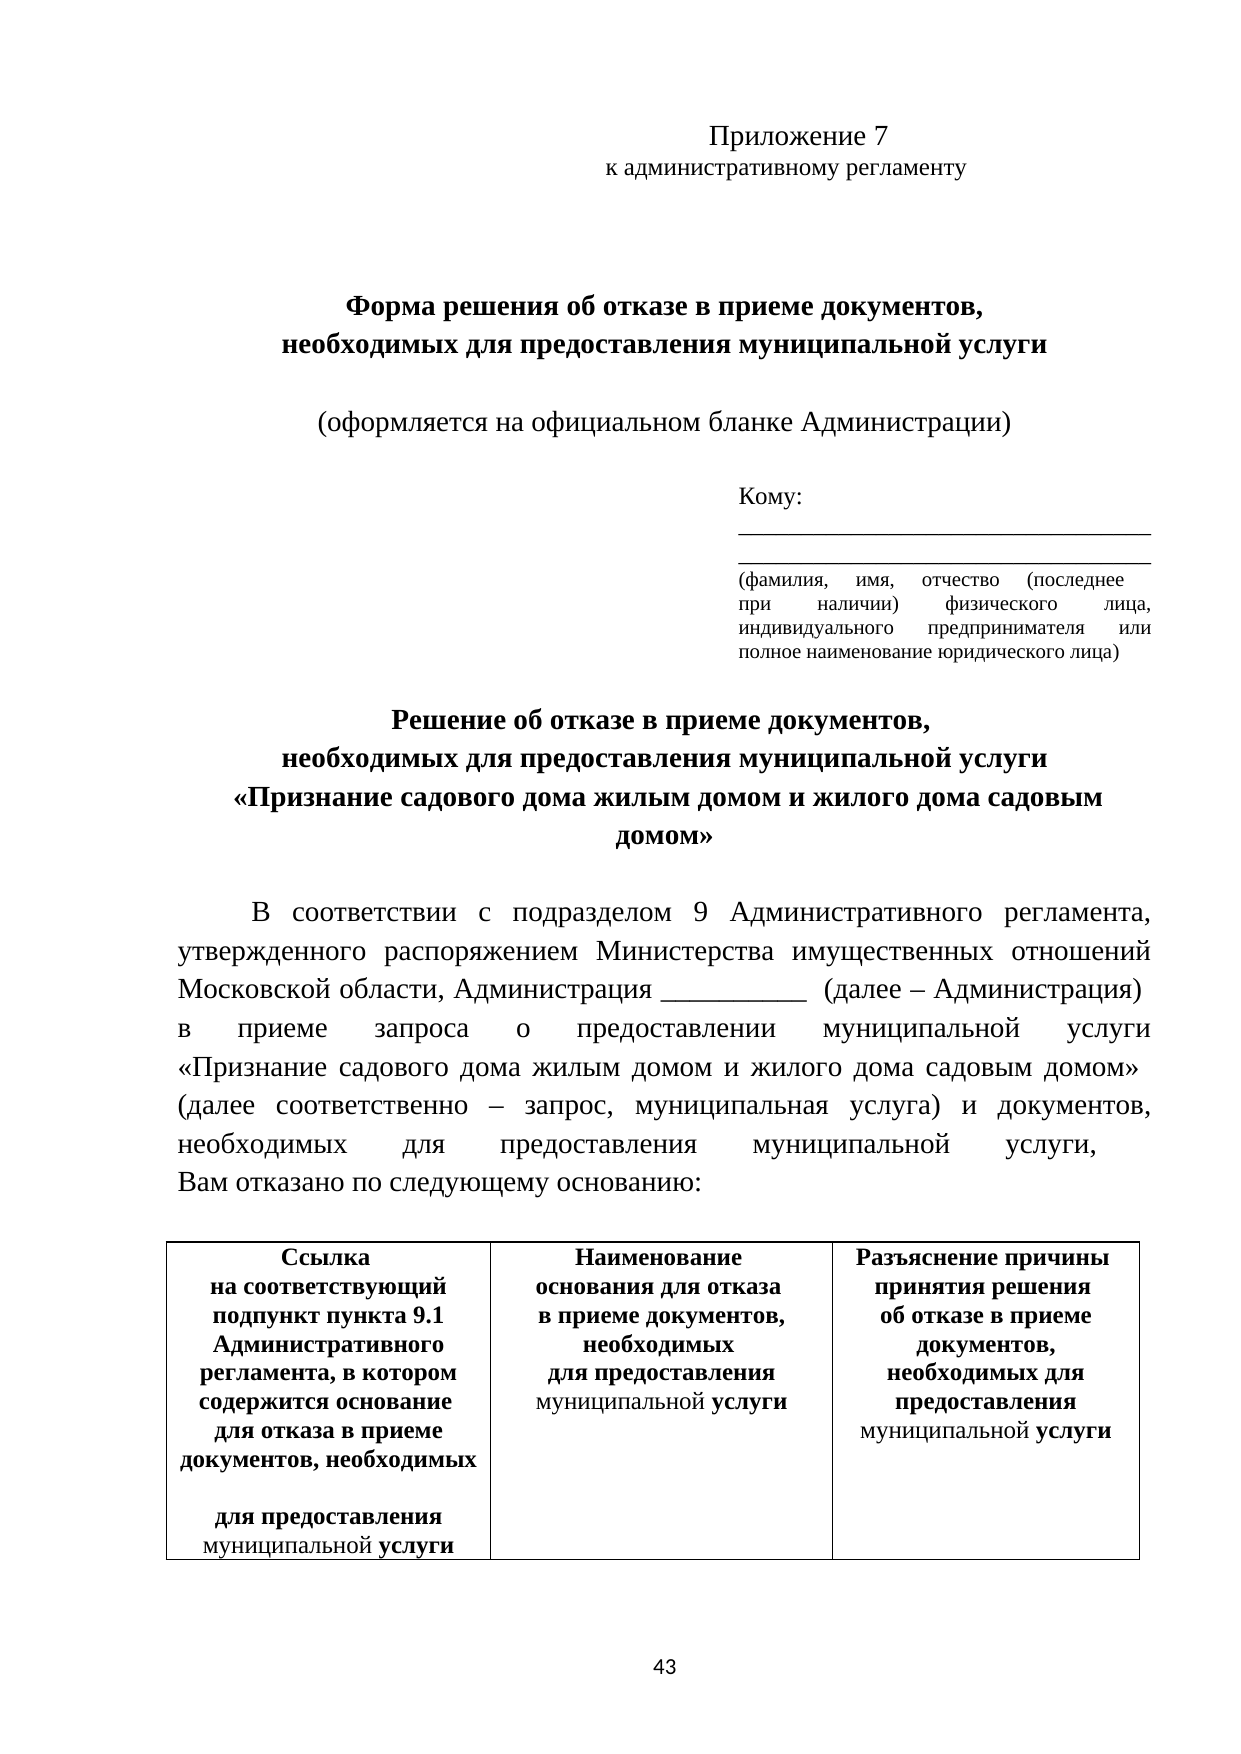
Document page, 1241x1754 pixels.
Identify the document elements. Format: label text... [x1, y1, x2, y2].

text «Признание садового дома жилым домом и жилого дома садовым домом» [177, 779, 1152, 851]
text (оформляется на официальном бланке Администрации) [177, 404, 1152, 437]
text В соответствии с подразделом 9 Административного регламента, утвержденного распоряжением Министерства имущественных отношений Московской области, Администрация __________ (далее – Администрация) в приеме запроса о предоставлении муниципальной услуги «Признание садового дома жилым домом и жилого дома садовым домом» (далее соответственно – запрос, муниципальная услуга) и документов, необходимых для предоставления муниципальной услуги, Вам отказано по следующему основанию: [177, 894, 1152, 1198]
table_header Разъяснение причины принятия решения об отказе в приеме документов, необходимых для предоставления муниципальной услуги [833, 1243, 1139, 1559]
text Приложение 7 [177, 118, 1152, 152]
text Решение об отказе в приеме документов, необходимых для предоставления муниципальной услуги [177, 702, 1152, 774]
text Кому: _________________________________ [738, 481, 1152, 538]
text к административному регламенту [177, 152, 1137, 180]
text (фамилия, имя, отчество (последнее при наличии) физического лица, индивидуального предпринимателя или полное наименование юридического лица) [738, 567, 1152, 663]
text Форма решения об отказе в приеме документов, [177, 288, 1152, 322]
table_header Наименование основания для отказа в приеме документов, необходимых для предоставления муниципальной услуги [491, 1243, 832, 1559]
text _________________________________ [738, 538, 1152, 567]
table_header Ссылка на соответствующий подпункт пункта 9.1 Административного регламента, в котором содержится основание для отказа в приеме документов, необходимых для предоставления муниципальной услуги [167, 1243, 490, 1559]
text необходимых для предоставления муниципальной услуги [177, 327, 1152, 360]
